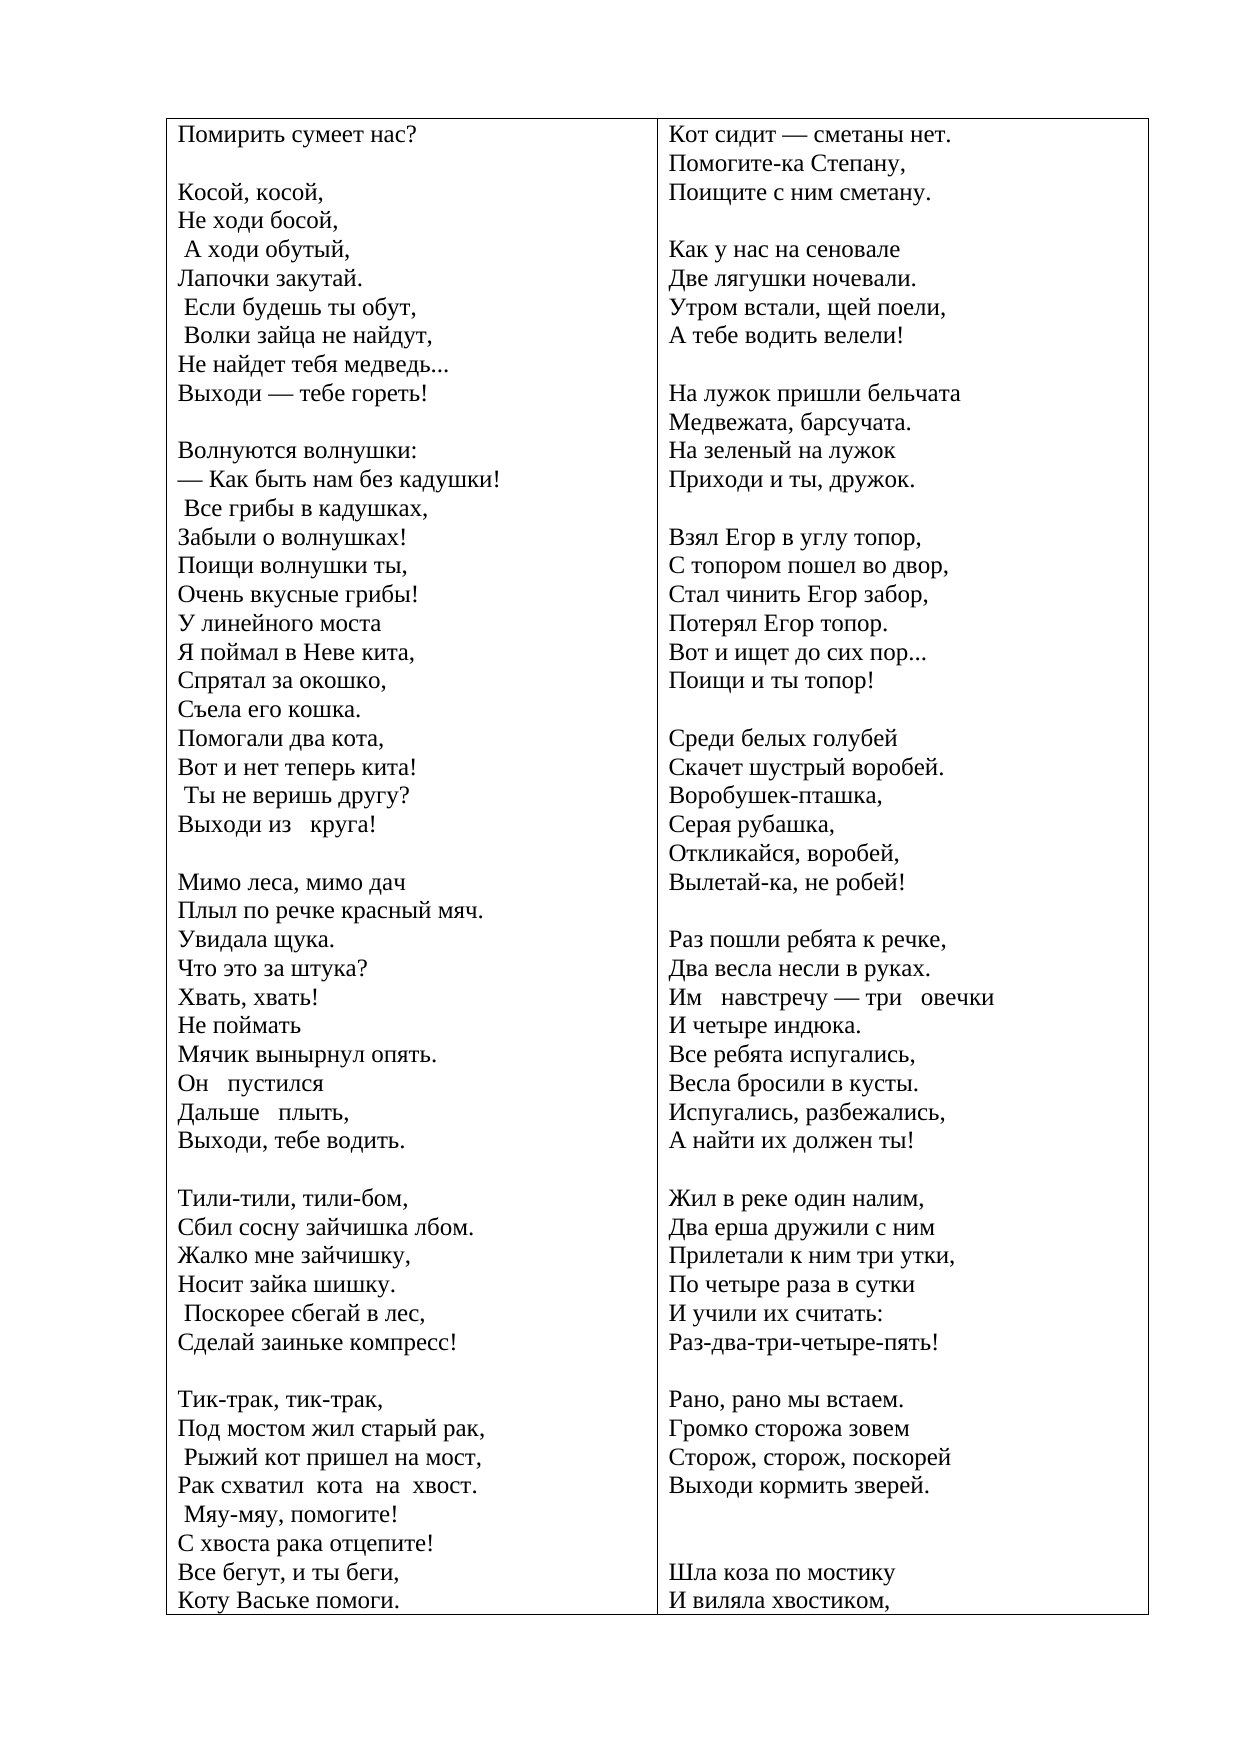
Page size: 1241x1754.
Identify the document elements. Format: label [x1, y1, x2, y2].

table_header [658, 119, 1148, 1614]
table_header [167, 119, 657, 1614]
